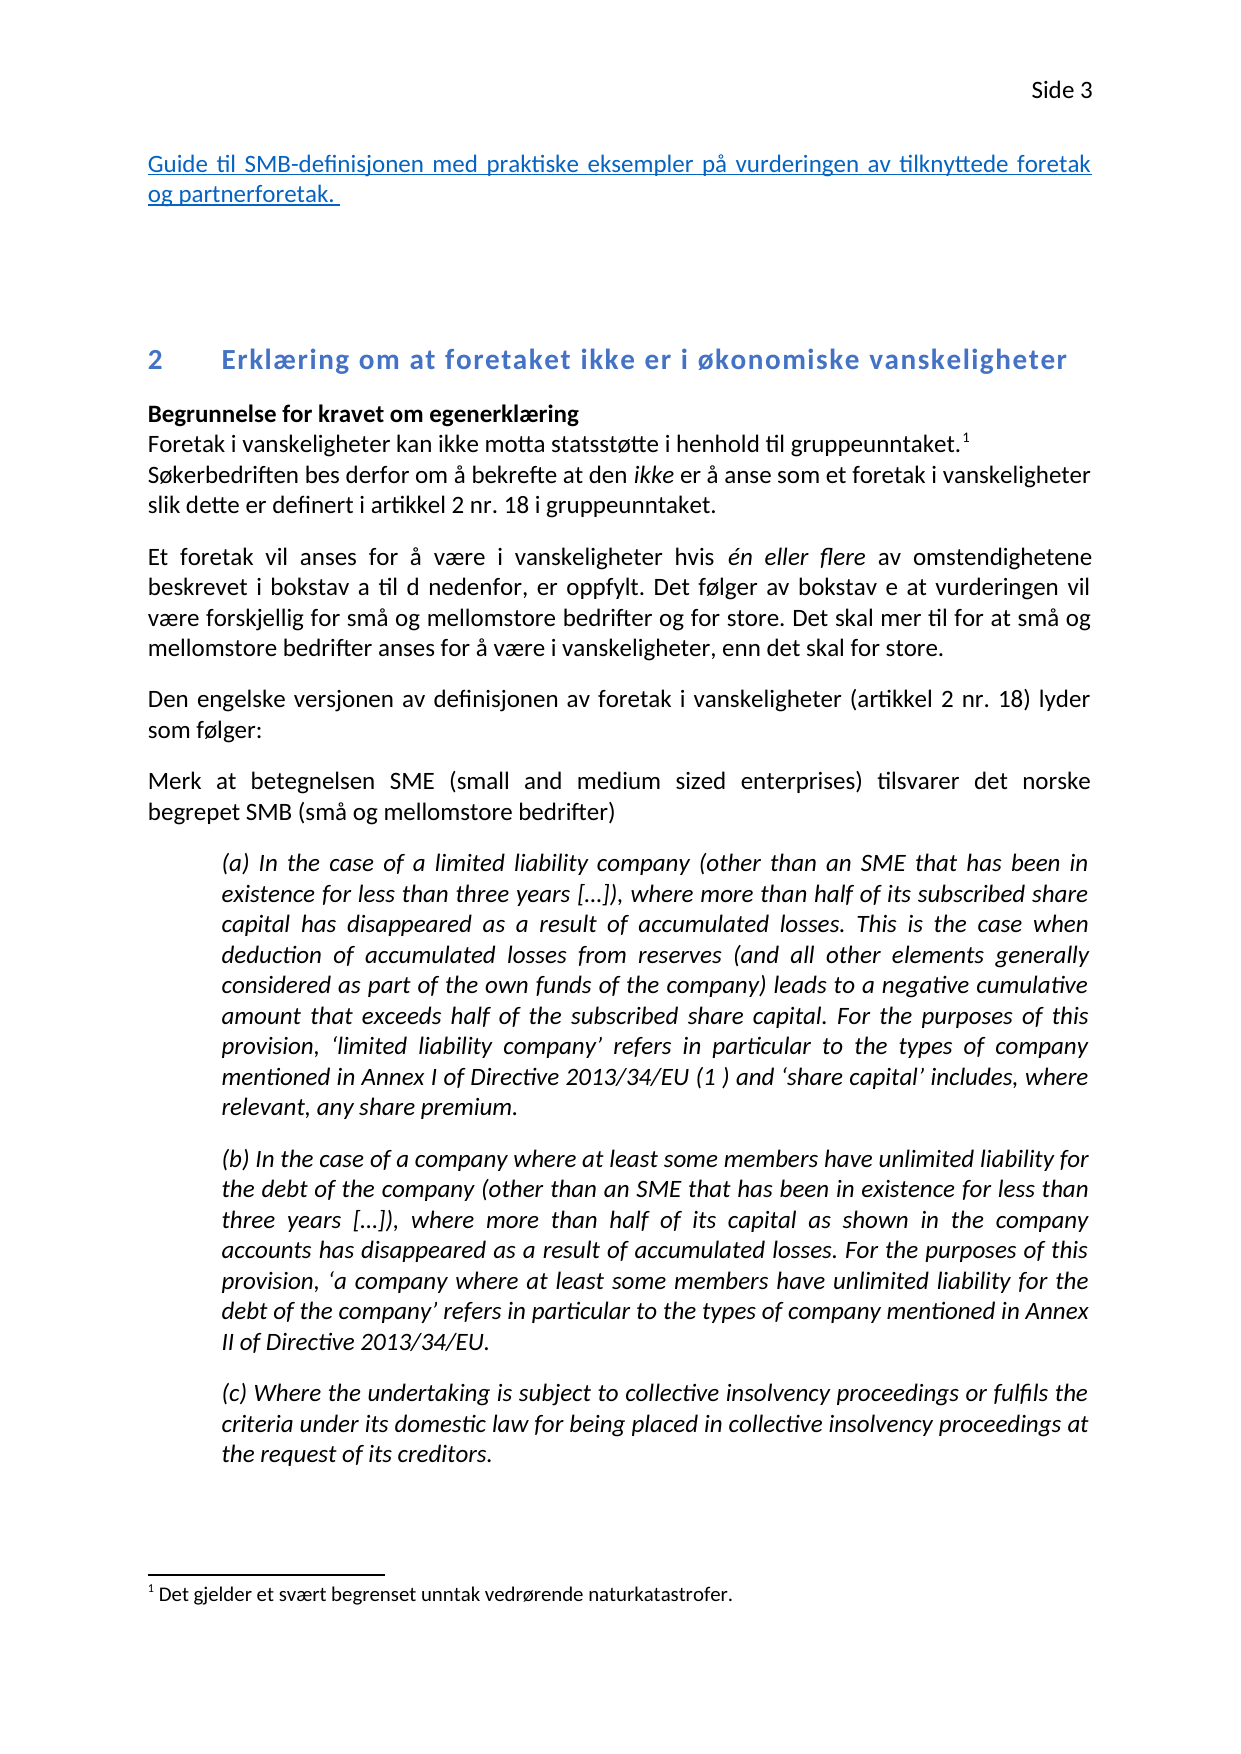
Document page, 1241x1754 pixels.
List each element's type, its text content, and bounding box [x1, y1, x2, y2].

text Guide til SMB-definisjonen med praktiske eksempler på vurderingen av tilknyttede foretak og partnerforetak. [148, 148, 1092, 174]
text Merk at betegnelsen SME (small and medium sized enterprises) tilsvarer det norske begrepet SMB (små og mellomstore bedrifter) [148, 765, 1092, 826]
text (a) In the case of a limited liability company (other than an SME that has been in existence for less than three years […]), where more than half of its subscribed share capital has disappeared as a result of accumulated losses. This is the case when deduction of accumulated losses from reserves (and all other elements generally considered as part of the own funds of the company) leads to a negative cumulative amount that exceeds half of the subscribed share capital. For the purposes of this provision, ‘limited liability company’ refers in particular to the types of company mentioned in Annex I of Directive 2013/34/EU (1 ) and ‘share capital’ includes, where relevant, any share premium. [221, 847, 1092, 1122]
text Et foretak vil anses for å være i vanskeligheter hvis én eller flere av omstendighetene beskrevet i bokstav a til d nedenfor, er oppfylt. Det følger av bokstav e at vurderingen vil være forskjellig for små og mellomstore bedrifter og for store. Det skal mer til for at små og mellomstore bedrifter anses for å være i vanskeligheter, enn det skal for store. [148, 541, 1092, 663]
text (c) Where the undertaking is subject to collective insolvency proceedings or fulfils the criteria under its domestic law for being placed in collective insolvency proceedings at the request of its creditors. [221, 1377, 1092, 1469]
text Guide til SMB-definisjonen med praktiske eksempler på vurderingen av tilknyttede foretak og partnerforetak. [148, 175, 1092, 209]
text (b) In the case of a company where at least some members have unlimited liability for the debt of the company (other than an SME that has been in existence for less than three years […]), where more than half of its capital as shown in the company accounts has disappeared as a result of accumulated losses. For the purposes of this provision, ‘a company where at least some members have unlimited liability for the debt of the company’ refers in particular to the types of company mentioned in Annex II of Directive 2013/34/EU. [221, 1143, 1092, 1356]
text Den engelske versjonen av definisjonen av foretak i vanskeligheter (artikkel 2 nr. 18) lyder som følger: [148, 683, 1092, 744]
text 2 Erklæring om at foretaket ikke er i økonomiske vanskeligheter [148, 341, 1092, 377]
text Begrunnelse for kravet om egenerklæring Foretak i vanskeligheter kan ikke motta statsstøtte i henhold til gruppeunntaket. Søkerbedriften bes derfor om å bekrefte at den ikke er å anse som et foretak i vanskeligheter slik dette er definert i artikkel 2 nr. 18 i gruppeunntaket. [148, 398, 1092, 520]
